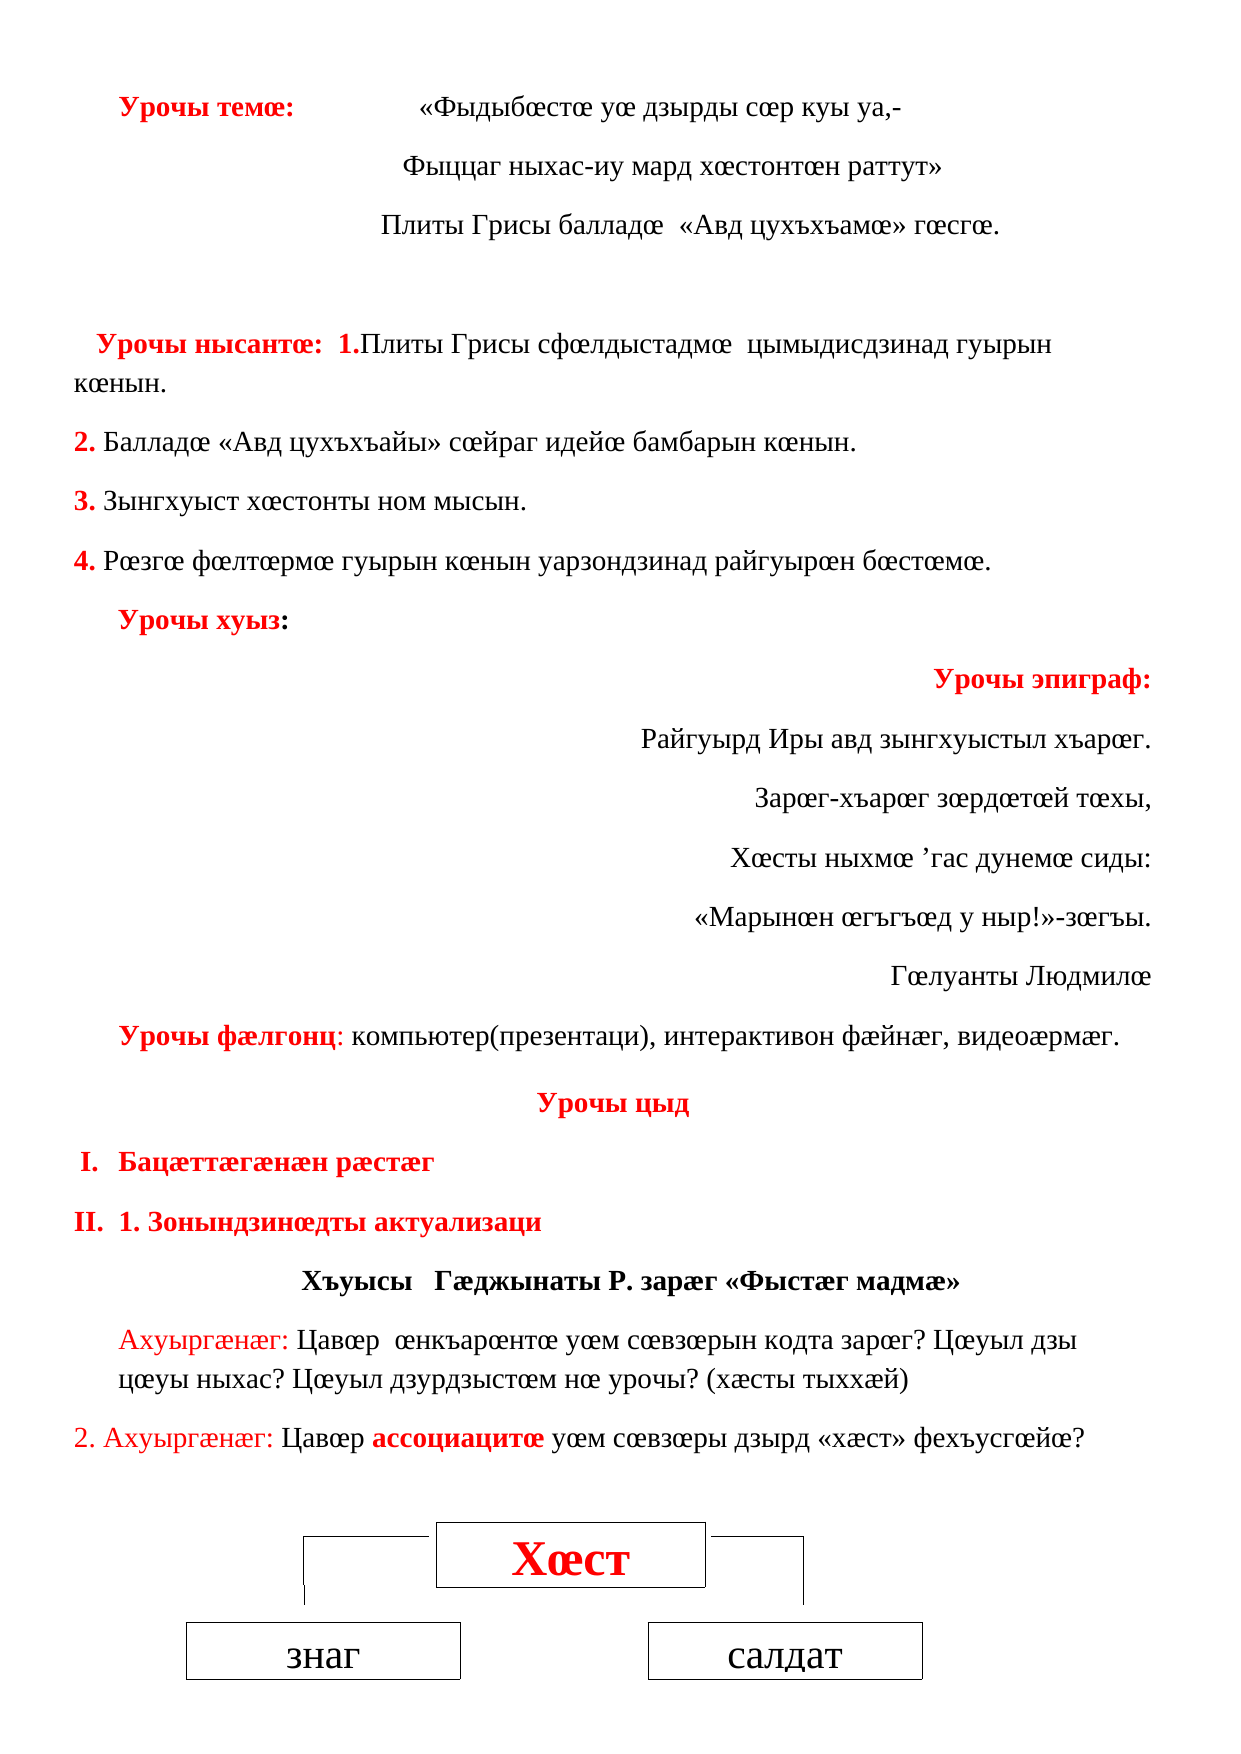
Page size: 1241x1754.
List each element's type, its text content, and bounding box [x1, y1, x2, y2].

text Фыццаг ныхас-иу мард хœстонтœн раттут» [118, 148, 1152, 182]
text Урочы нысантœ: 1.Плиты Грисы сфœлдыстадмœ цымыдисдзинад гуырын кœнын. [74, 326, 1152, 398]
list Бацæттæгæнæн рæстæг [80, 1144, 1152, 1178]
text Урочы фæлгонц: компьютер(презентаци), интерактивон фæйнæг, видеоæрмæг. [118, 1018, 1152, 1051]
text Урочы цыд [74, 1085, 1152, 1118]
text Гœлуанты Людмилœ [74, 958, 1152, 992]
text II. 1. Зонындзинœдты актуализаци [74, 1204, 1152, 1237]
text Урочы темœ: «Фыдыбœстœ уœ дзырды сœр куы уа,- [118, 89, 1152, 122]
text 4. Рœзгœ фœлтœрмœ гуырын кœнын уарзондзинад райгуырœн бœстœмœ. [74, 543, 1152, 576]
text Райгуырд Иры авд зынгхуыстыл хъарœг. [118, 721, 1152, 754]
text 2. Балладœ «Авд цухъхъайы» сœйраг идейœ бамбарын кœнын. [74, 424, 1152, 458]
text 3. Зынгхуыст хœстонты ном мысын. [74, 483, 1152, 517]
text 2. Ахуыргæнæг: Цавœр ассоциацитœ уœм сœвзœры дзырд «хæст» фехъусгœйœ? [74, 1420, 1152, 1454]
text «Марынœн œгъгъœд у ныр!»-зœгъы. [74, 899, 1152, 933]
text Урочы эпиграф: [74, 662, 1152, 695]
text Хœсты ныхмœ ’гас дунемœ сиды: [74, 840, 1152, 873]
text Плиты Грисы балладœ «Авд цухъхъамœ» гœсгœ. [118, 207, 1152, 241]
text Зарœг-хъарœг зœрдœтœй тœхы, [74, 780, 1152, 814]
text Хъуысы Гæджынаты Р. зарæг «Фыстæг мадмæ» [74, 1263, 1152, 1297]
text Урочы хуыз: [74, 602, 1152, 636]
text Ахуыргæнæг: Цавœр œнкъарœнтœ уœм сœвзœрын кодта зарœг? Цœуыл дзы цœуы ныхас? Цœуыл дзурдзыстœм нœ урочы? (хæсты тыххæй) [118, 1322, 1152, 1394]
